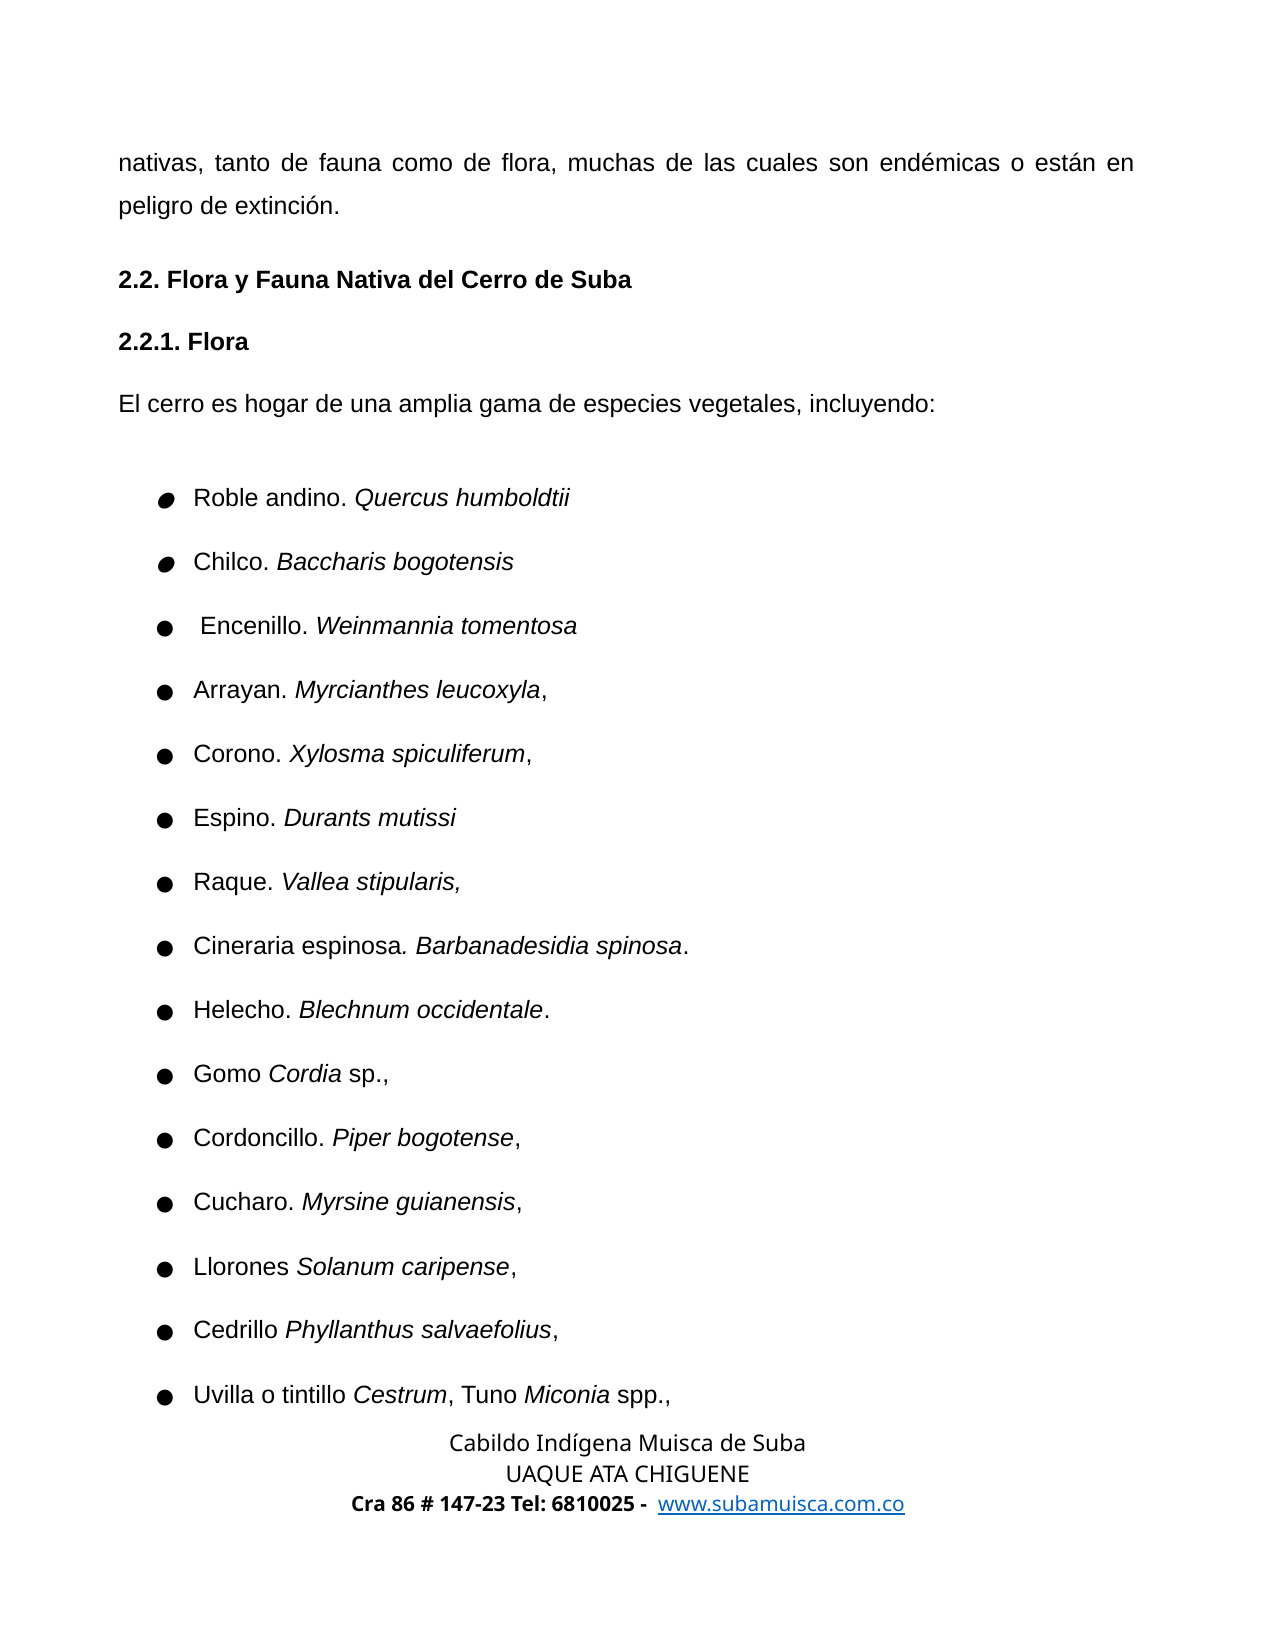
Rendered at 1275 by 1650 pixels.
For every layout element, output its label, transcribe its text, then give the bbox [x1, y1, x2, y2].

list Raque. Vallea stipularis, [156, 860, 1137, 902]
list Cucharo. Myrsine guianensis, [156, 1180, 1137, 1223]
list Helecho. Blechnum occidentale. [156, 988, 1137, 1031]
list Cordoncillo. Piper bogotense, [156, 1116, 1137, 1159]
list Roble andino. Quercus humboldtii [156, 475, 1137, 518]
list Encenillo. Weinmannia tomentosa [156, 603, 1137, 646]
list Cedrillo Phyllanthus salvaefolius, [156, 1308, 1137, 1351]
list Uvilla o tintillo Cestrum, Tuno Miconia spp., [156, 1372, 1137, 1415]
text El cerro es hogar de una amplia gama de especies vegetales, incluyendo: [118, 389, 1137, 418]
list Espino. Durants mutissi [156, 796, 1137, 838]
text 2.2.1. Flora [118, 327, 1137, 356]
list Corono. Xylosma spiculiferum, [156, 732, 1137, 774]
list Llorones Solanum caripense, [156, 1244, 1137, 1287]
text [118, 148, 1137, 219]
list Chilco. Baccharis bogotensis [156, 539, 1137, 582]
text 2.2. Flora y Fauna Nativa del Cerro de Suba [118, 265, 1137, 294]
list Gomo Cordia sp., [156, 1052, 1137, 1094]
list Arrayan. Myrcianthes leucoxyla, [156, 667, 1137, 710]
list Cineraria espinosa. Barbanadesidia spinosa. [156, 924, 1137, 966]
